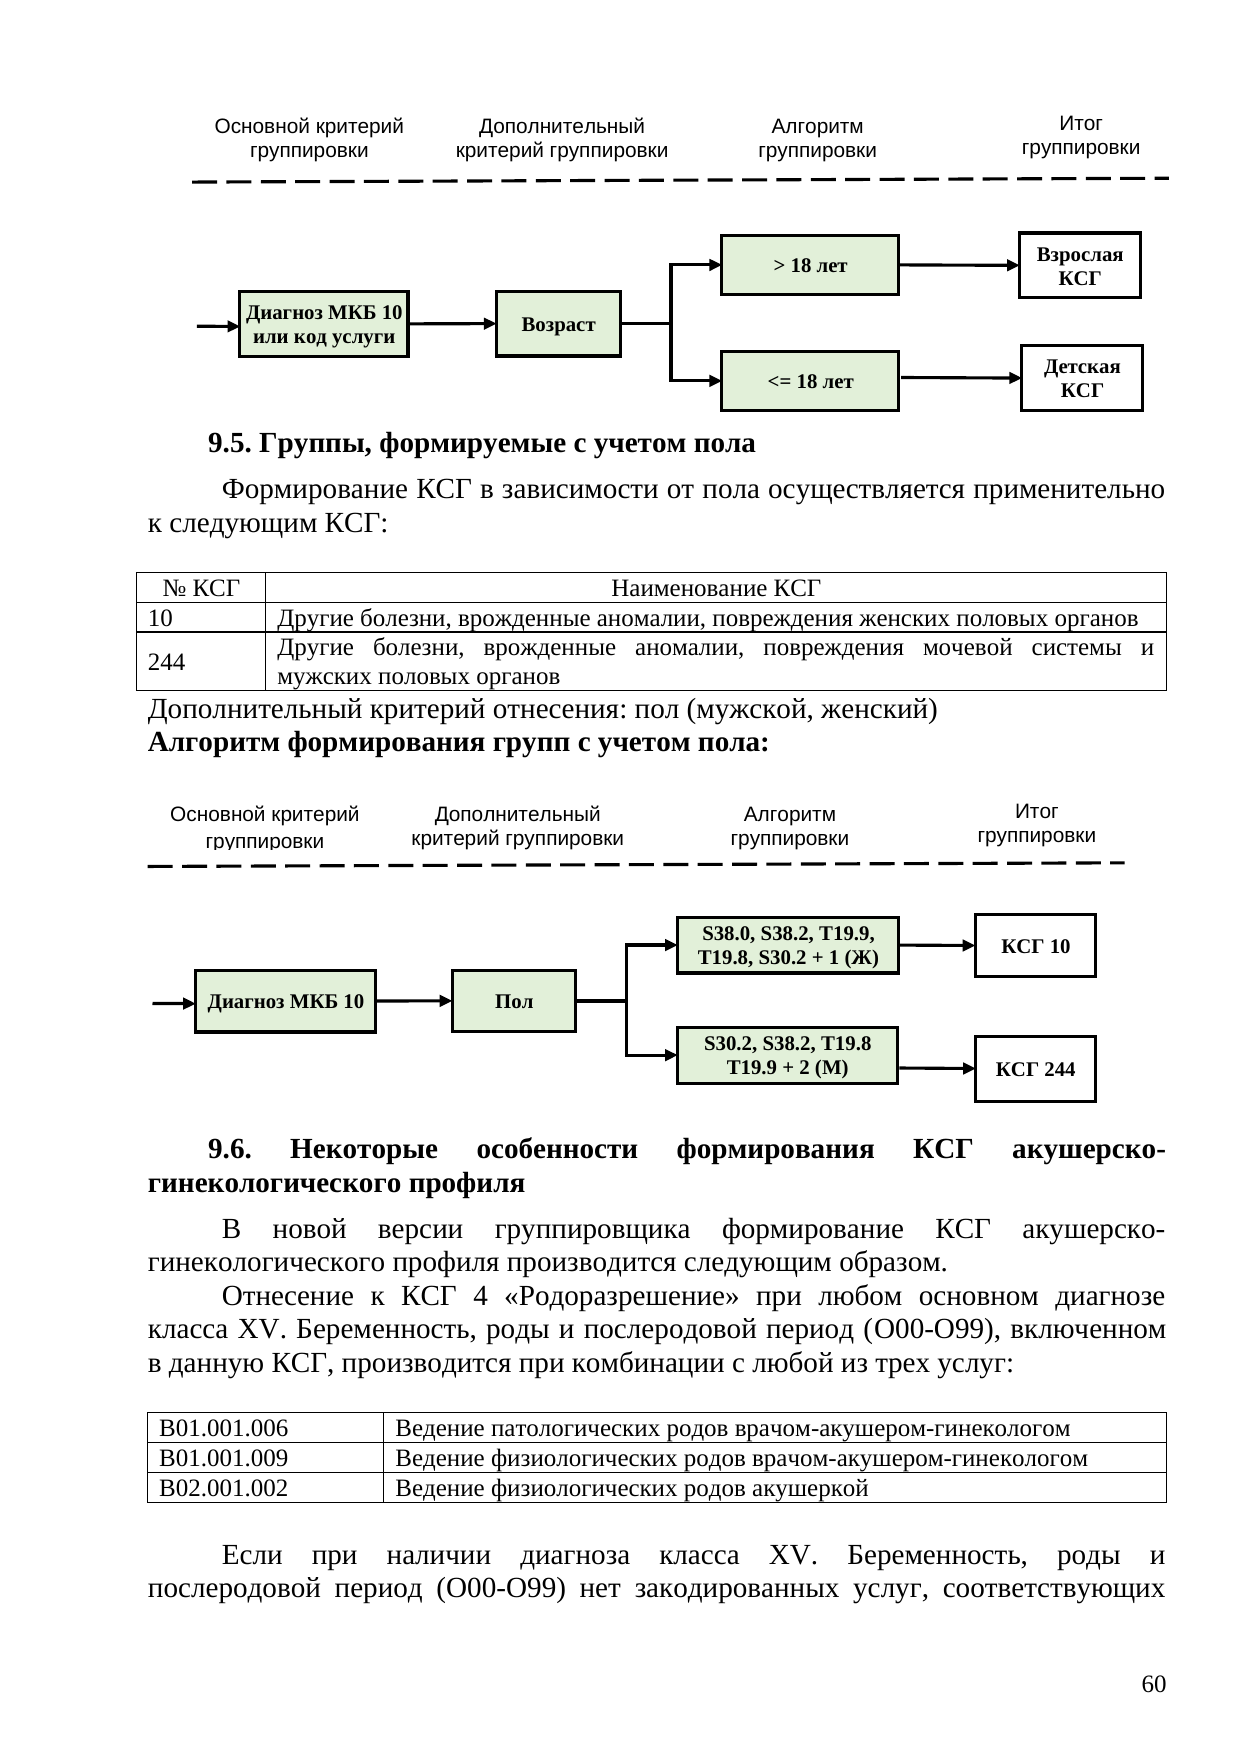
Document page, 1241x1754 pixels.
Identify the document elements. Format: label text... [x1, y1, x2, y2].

text Формирование КСГ в зависимости от пола осуществляется применительно к следующим КСГ: [148, 471, 1166, 538]
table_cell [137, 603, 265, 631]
text Отнесение к КСГ 4 «Родоразрешение» при любом основном диагнозе класса XV. Беременность, роды и послеродовой период (O00-O99), включенном в данную КСГ, производится при комбинации с любой из трех услуг: [148, 1278, 1166, 1379]
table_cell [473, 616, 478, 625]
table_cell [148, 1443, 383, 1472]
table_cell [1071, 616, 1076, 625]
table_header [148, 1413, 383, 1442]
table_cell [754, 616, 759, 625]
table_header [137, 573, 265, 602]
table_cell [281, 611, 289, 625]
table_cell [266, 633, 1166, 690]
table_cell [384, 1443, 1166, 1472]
subtitle 9.5. Группы, формируемые с учетом пола [148, 425, 1166, 459]
text Дополнительный критерий отнесения: пол (мужской, женский) [148, 691, 1166, 724]
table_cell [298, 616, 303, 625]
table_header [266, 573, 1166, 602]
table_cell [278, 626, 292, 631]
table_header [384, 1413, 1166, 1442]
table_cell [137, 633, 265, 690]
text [148, 1537, 1166, 1604]
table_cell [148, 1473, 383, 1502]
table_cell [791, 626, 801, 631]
text В новой версии группировщика формирование КСГ акушерско-гинекологического профиля производится следующим образом. [148, 1211, 1166, 1278]
text Алгоритм формирования групп с учетом пола: [148, 724, 1166, 758]
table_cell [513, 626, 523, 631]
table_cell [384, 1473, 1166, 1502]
subtitle 9.6. Некоторые особенности формирования КСГ акушерско-гинекологического профиля [148, 1131, 1166, 1198]
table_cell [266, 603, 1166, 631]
